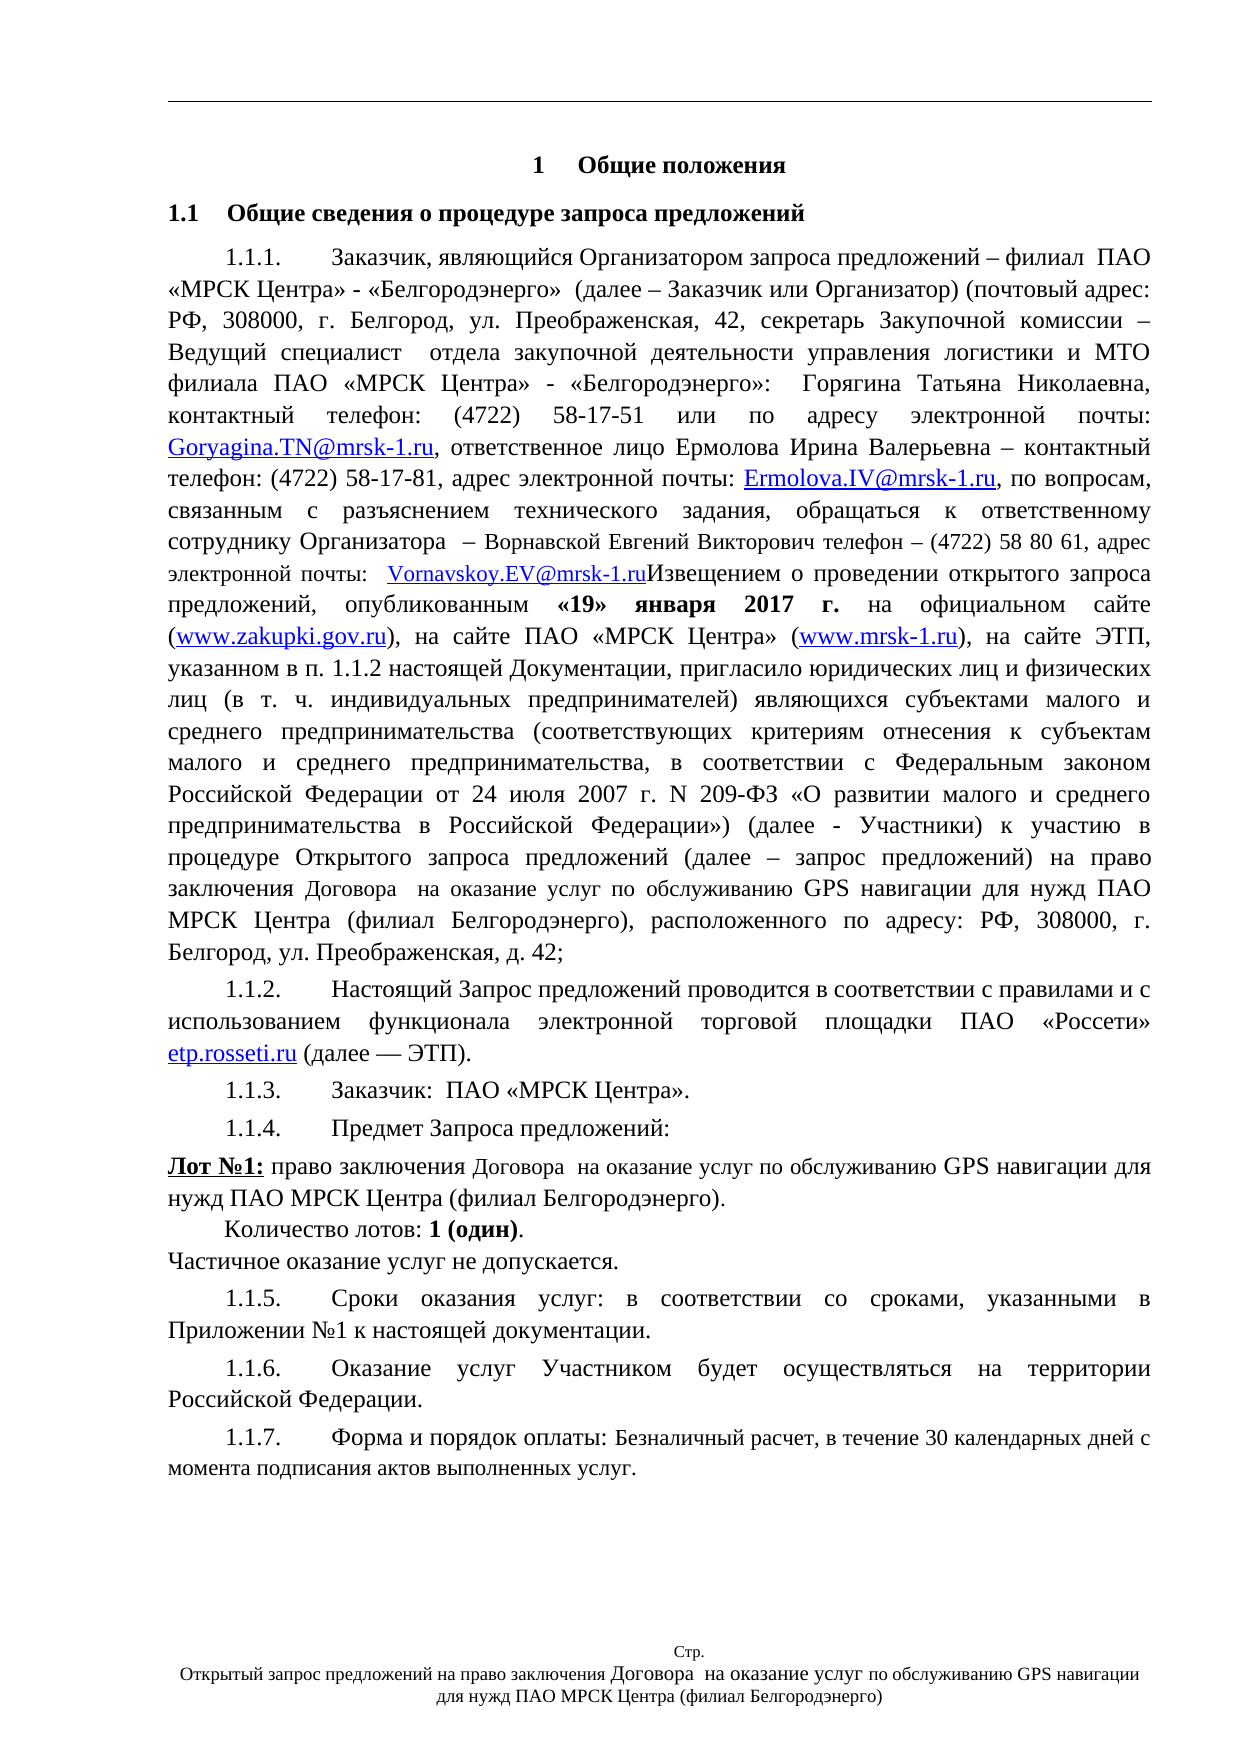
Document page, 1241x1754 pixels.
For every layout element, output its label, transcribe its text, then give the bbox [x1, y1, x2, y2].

list Сроки оказания услуг: в соответствии со сроками, указанными в Приложении №1 к настоящей документации. [168, 1283, 1152, 1344]
subtitle Общие сведения о процедуре запроса предложений [168, 198, 1152, 227]
list Форма и порядок оплаты: Безналичный расчет, в течение 30 календарных дней с момента подписания актов выполненных услуг. [168, 1422, 1152, 1480]
list Настоящий Запрос предложений проводится в соответствии с правилами и с использованием функционала электронной торговой площадки ПАО «Россети» etp.rosseti.ru (далее — ЭТП). [168, 974, 1152, 1066]
text Лот №1: право заключения Договора на оказание услуг по обслуживанию GPS навигации для нужд ПАО МРСК Центра (филиал Белгородэнерго). [168, 1151, 1152, 1211]
list Оказание услуг Участником будет осуществляться на территории Российской Федерации. [168, 1353, 1152, 1413]
text Количество лотов: 1 (один). [168, 1214, 1152, 1243]
subtitle Общие положения [166, 150, 1152, 179]
list Предмет Запроса предложений: [168, 1113, 1152, 1142]
list Частичное оказание услуг не допускается. [168, 1246, 1152, 1274]
list Заказчик: ПАО «МРСК Центра». [168, 1075, 1152, 1104]
